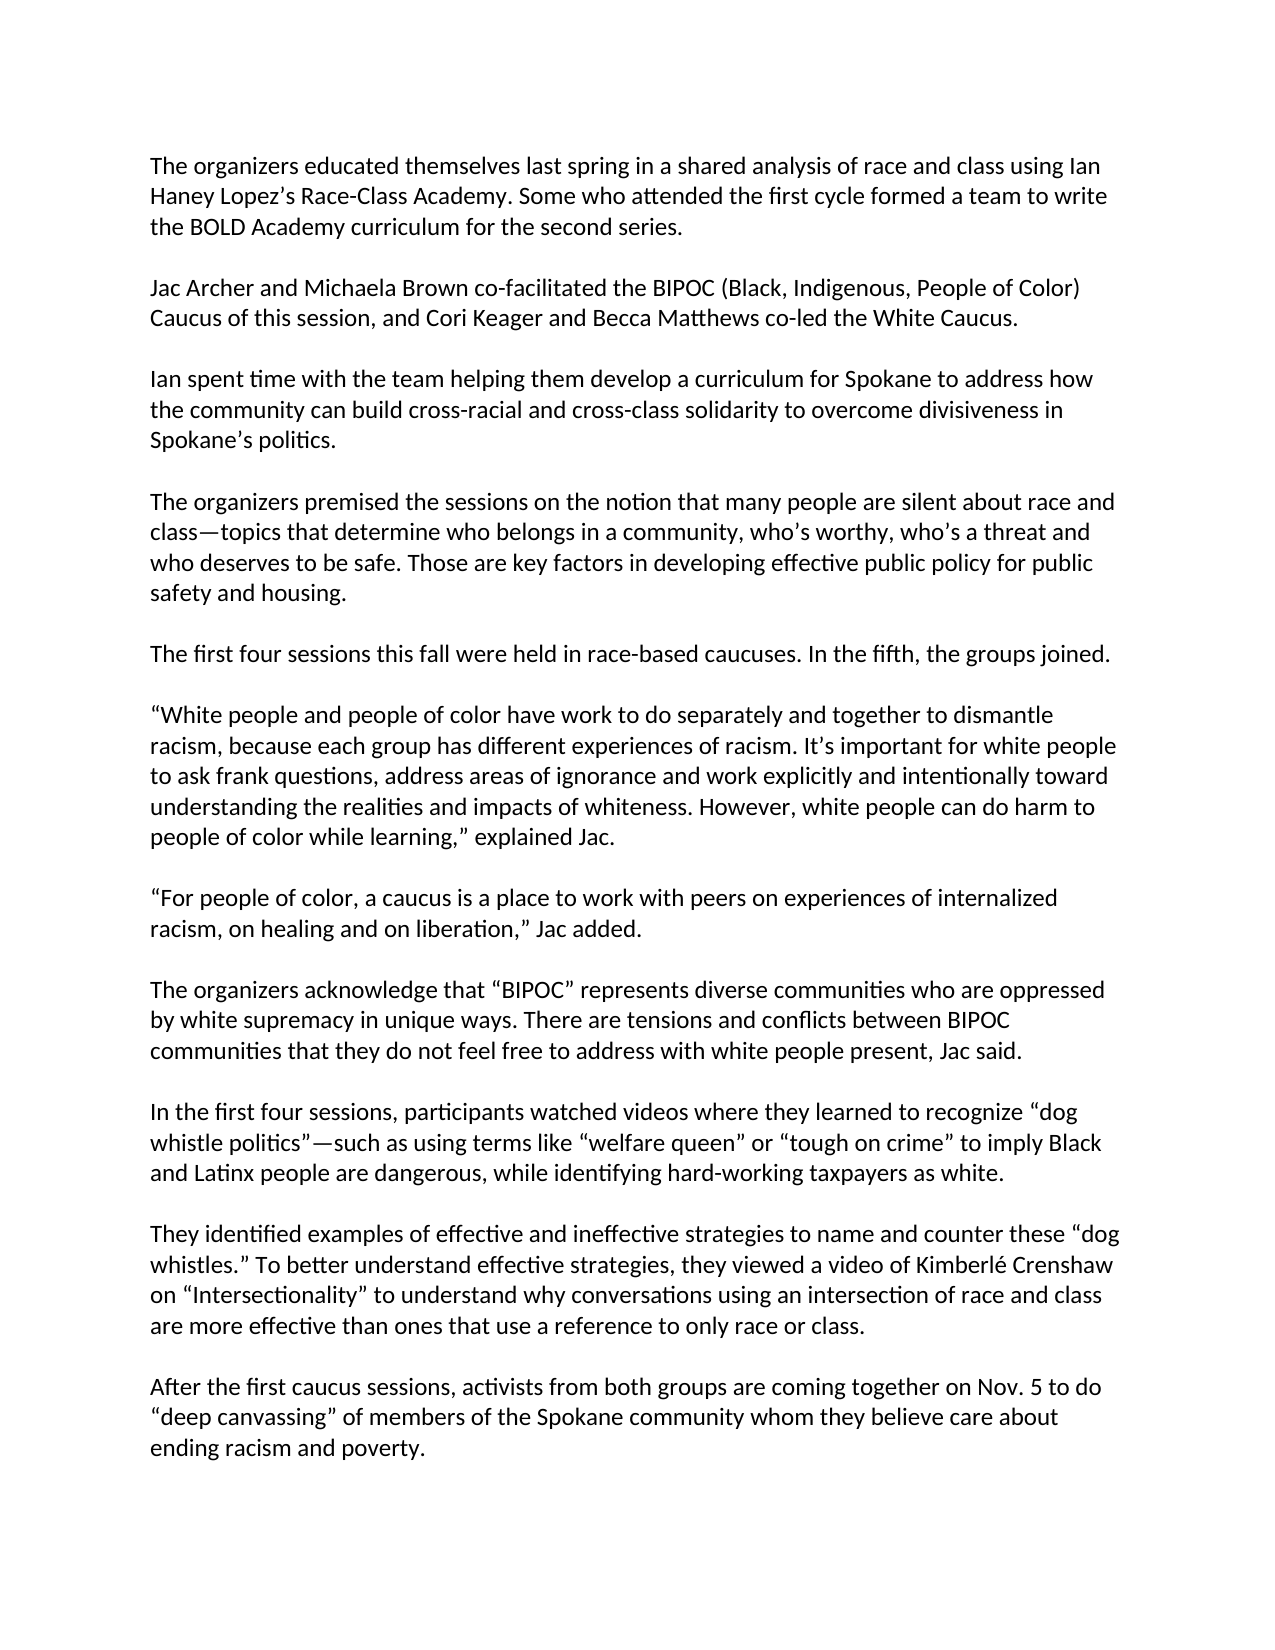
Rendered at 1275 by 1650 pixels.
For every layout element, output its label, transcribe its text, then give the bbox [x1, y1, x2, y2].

text The organizers premised the sessions on the notion that many people are silent about race and class—topics that determine who belongs in a community, who’s worthy, who’s a threat and who deserves to be safe. Those are key factors in developing effective public policy for public safety and housing. [150, 486, 1125, 608]
text Jac Archer and Michaela Brown co-facilitated the BIPOC (Black, Indigenous, People of Color) Caucus of this session, and Cori Keager and Becca Matthews co-led the White Caucus. [150, 272, 1125, 333]
text “For people of color, a caucus is a place to work with peers on experiences of internalized racism, on healing and on liberation,” Jac added. [150, 882, 1125, 943]
text After the first caucus sessions, activists from both groups are coming together on Nov. 5 to do “deep canvassing” of members of the Spokane community whom they believe care about ending racism and poverty. [150, 1371, 1125, 1462]
text “White people and people of color have work to do separately and together to dismantle racism, because each group has different experiences of racism. It’s important for white people to ask frank questions, address areas of ignorance and work explicitly and intentionally toward understanding the realities and impacts of whiteness. However, white people can do harm to people of color while learning,” explained Jac. [150, 699, 1125, 852]
text In the first four sessions, participants watched videos where they learned to recognize “dog whistle politics”—such as using terms like “welfare queen” or “tough on crime” to imply Black and Latinx people are dangerous, while identifying hard-working taxpayers as white. [150, 1096, 1125, 1188]
text They identified examples of effective and ineffective strategies to name and counter these “dog whistles.” To better understand effective strategies, they viewed a video of Kimberlé Crenshaw on “Intersectionality” to understand why conversations using an intersection of race and class are more effective than ones that use a reference to only race or class. [150, 1218, 1125, 1340]
text The first four sessions this fall were held in race-based caucuses. In the fifth, the groups joined. [150, 638, 1125, 669]
text Ian spent time with the team helping them develop a curriculum for Spokane to address how the community can build cross-racial and cross-class solidarity to overcome divisiveness in Spokane’s politics. [150, 364, 1125, 455]
text The organizers acknowledge that “BIPOC” represents diverse communities who are oppressed by white supremacy in unique ways. There are tensions and conflicts between BIPOC communities that they do not feel free to address with white people present, Jac said. [150, 974, 1125, 1066]
text The organizers educated themselves last spring in a shared analysis of race and class using Ian Haney Lopez’s Race-Class Academy. Some who attended the first cycle formed a team to write the BOLD Academy curriculum for the second series. [150, 150, 1125, 242]
